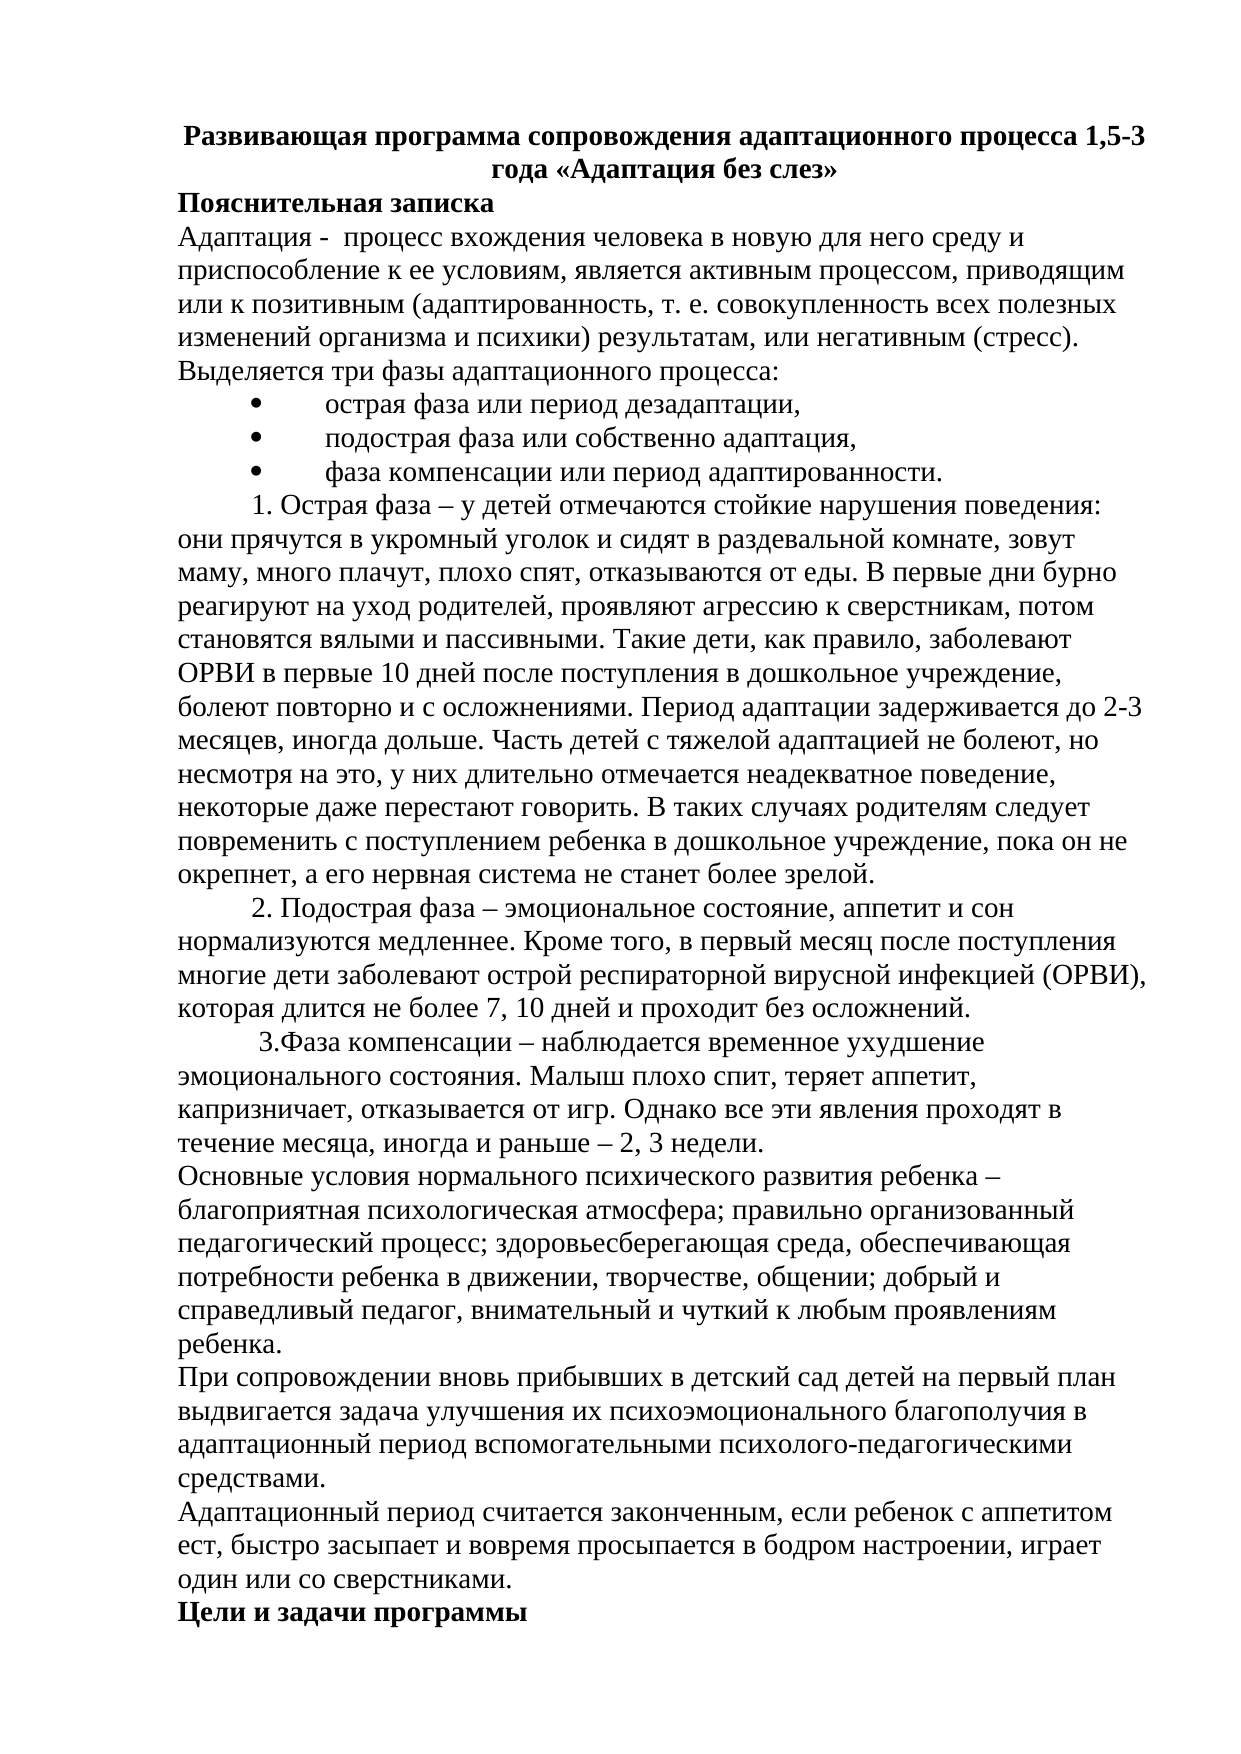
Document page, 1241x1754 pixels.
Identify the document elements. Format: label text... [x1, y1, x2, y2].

text Адаптационный период считается законченным, если ребенок с аппетитом ест, быстро засыпает и вовремя просыпается в бодром настроении, играет один или со сверстниками. [177, 1494, 1152, 1594]
text Выделяется три фазы адаптационного процесса: [177, 353, 1152, 386]
text Пояснительная записка [177, 185, 1152, 219]
text 1. Острая фаза – у детей отмечаются стойкие нарушения поведения: они прячутся в укромный уголок и сидят в раздевальной комнате, зовут маму, много плачут, плохо спят, отказываются от еды. В первые дни бурно реагируют на уход родителей, проявляют агрессию к сверстникам, потом становятся вялыми и пассивными. Такие дети, как правило, заболевают ОРВИ в первые 10 дней после поступления в дошкольное учреждение, болеют повторно и с осложнениями. Период адаптации задерживается до 2-3 месяцев, иногда дольше. Часть детей с тяжелой адаптацией не болеют, но несмотря на это, у них длительно отмечается неадекватное поведение, некоторые даже перестают говорить. В таких случаях родителям следует повременить с поступлением ребенка в дошкольное учреждение, пока он не окрепнет, а его нервная система не станет более зрелой. [177, 487, 1152, 890]
text 3.Фаза компенсации – наблюдается временное ухудшение эмоционального состояния. Малыш плохо спит, теряет аппетит, капризничает, отказывается от игр. Однако все эти явления проходят в течение месяца, иногда и раньше – 2, 3 недели. [177, 1024, 1152, 1158]
text Развивающая программа сопровождения адаптационного процесса 1,5-3 года «Адаптация без слез» [177, 118, 1152, 185]
list фаза компенсации или период адаптированности. [177, 454, 1152, 487]
text 2. Подострая фаза – эмоциональное состояние, аппетит и сон нормализуются медленнее. Кроме того, в первый месяц после поступления многие дети заболевают острой респираторной вирусной инфекцией (ОРВИ), которая длится не более 7, 10 дней и проходит без осложнений. [177, 890, 1152, 1024]
text При сопровождении вновь прибывших в детский сад детей на первый план выдвигается задача улучшения их психоэмоционального благополучия в адаптационный период вспомогательными психолого-педагогическими средствами. [177, 1359, 1152, 1494]
text Основные условия нормального психического развития ребенка – благоприятная психологическая атмосфера; правильно организованный педагогический процесс; здоровьесберегающая среда, обеспечивающая потребности ребенка в движении, творчестве, общении; добрый и справедливый педагог, внимательный и чуткий к любым проявлениям ребенка. [177, 1158, 1152, 1359]
list подострая фаза или собственно адаптация, [177, 420, 1152, 454]
list острая фаза или период дезадаптации, [177, 386, 1152, 420]
text Цели и задачи программы [177, 1594, 1152, 1628]
text Адаптация - процесс вхождения человека в новую для него среду и приспособление к ее условиям, является активным процессом, приводящим или к позитивным (адаптированность, т. е. совокупленность всех полезных изменений организма и психики) результатам, или негативным (стресс). [177, 219, 1152, 353]
